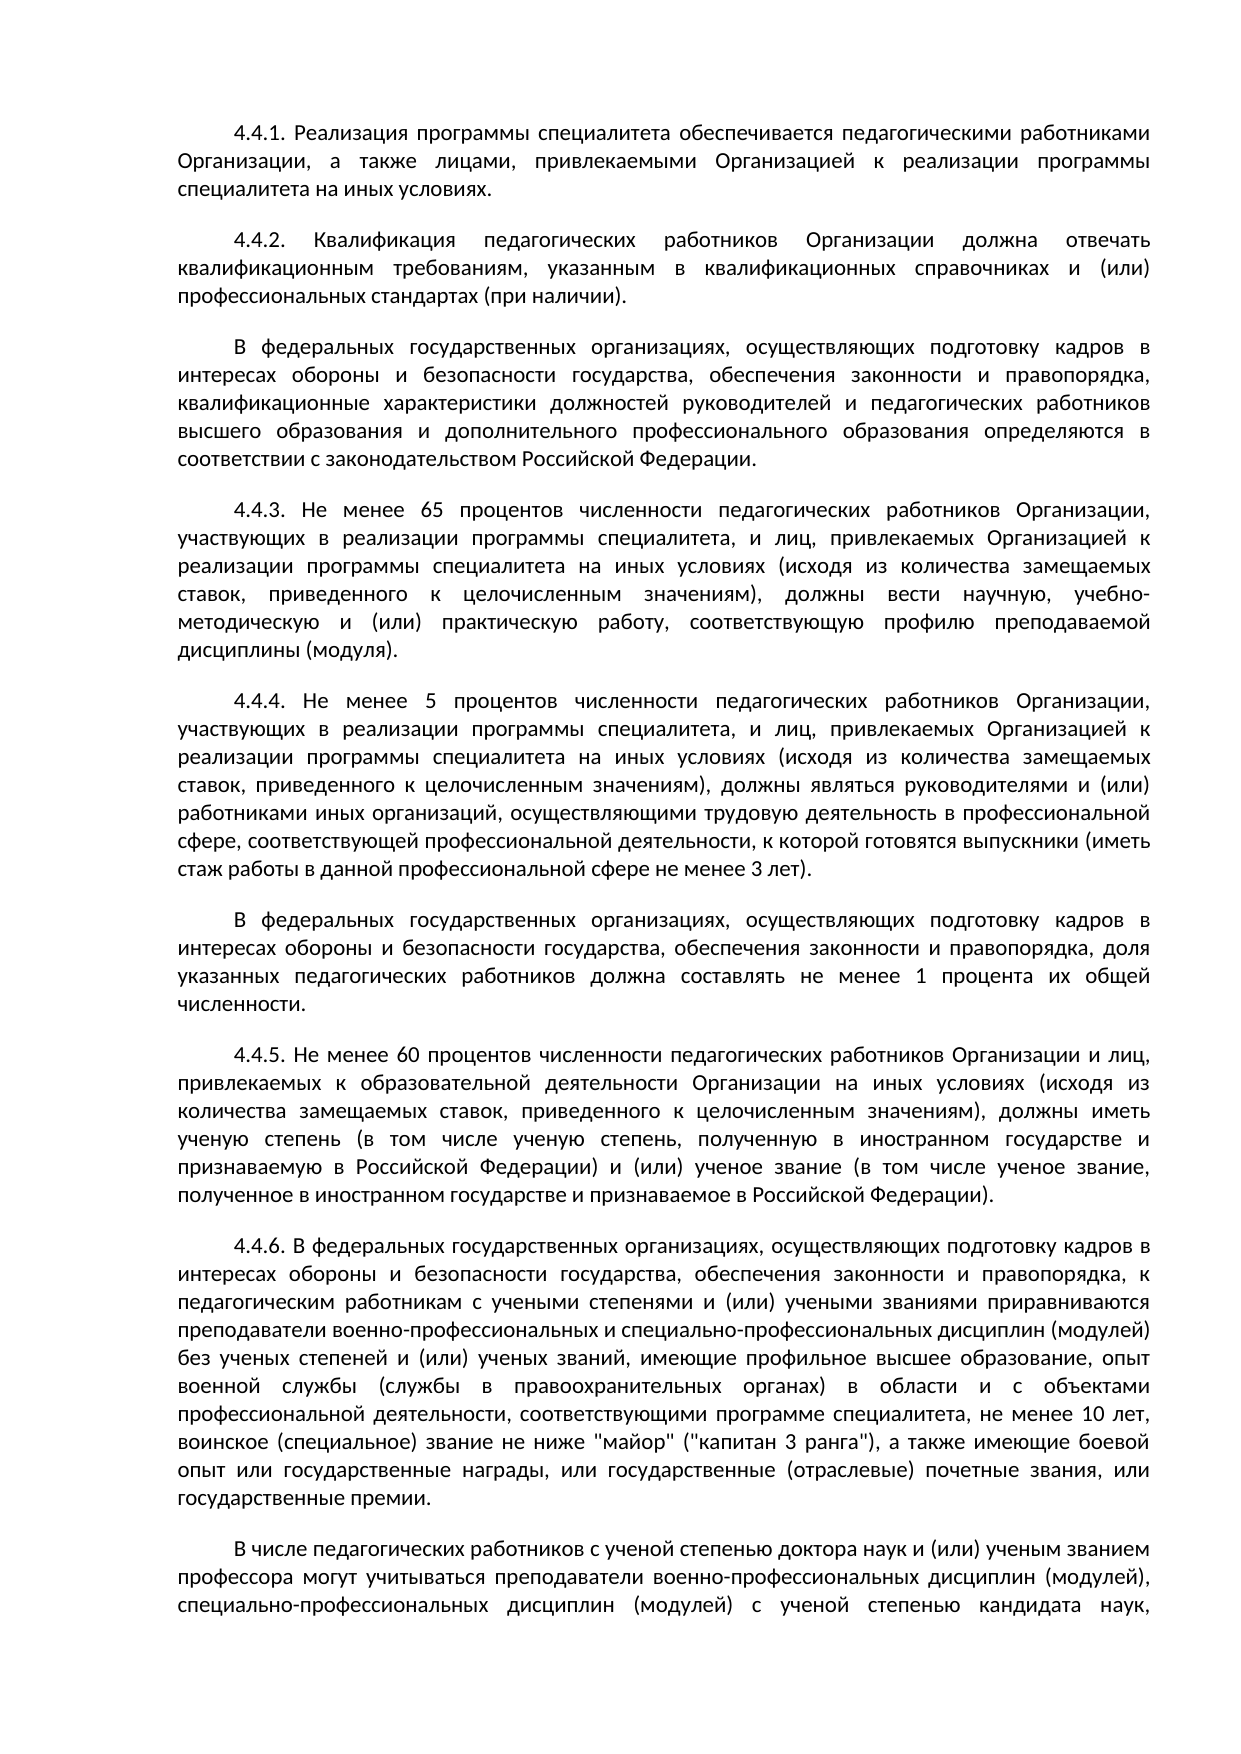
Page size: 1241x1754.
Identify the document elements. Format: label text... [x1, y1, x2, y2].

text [177, 1534, 1152, 1618]
text 4.4.2. Квалификация педагогических работников Организации должна отвечать квалификационным требованиям, указанным в квалификационных справочниках и (или) профессиональных стандартах (при наличии). [177, 225, 1152, 309]
text 4.4.3. Не менее 65 процентов численности педагогических работников Организации, участвующих в реализации программы специалитета, и лиц, привлекаемых Организацией к реализации программы специалитета на иных условиях (исходя из количества замещаемых ставок, приведенного к целочисленным значениям), должны вести научную, учебно-методическую и (или) практическую работу, соответствующую профилю преподаваемой дисциплины (модуля). [177, 495, 1152, 663]
text 4.4.6. В федеральных государственных организациях, осуществляющих подготовку кадров в интересах обороны и безопасности государства, обеспечения законности и правопорядка, к педагогическим работникам с учеными степенями и (или) учеными званиями приравниваются преподаватели военно-профессиональных и специально-профессиональных дисциплин (модулей) без ученых степеней и (или) ученых званий, имеющие профильное высшее образование, опыт военной службы (службы в правоохранительных органах) в области и с объектами профессиональной деятельности, соответствующими программе специалитета, не менее 10 лет, воинское (специальное) звание не ниже "майор" ("капитан 3 ранга"), а также имеющие боевой опыт или государственные награды, или государственные (отраслевые) почетные звания, или государственные премии. [177, 1231, 1152, 1511]
text В федеральных государственных организациях, осуществляющих подготовку кадров в интересах обороны и безопасности государства, обеспечения законности и правопорядка, квалификационные характеристики должностей руководителей и педагогических работников высшего образования и дополнительного профессионального образования определяются в соответствии с законодательством Российской Федерации. [177, 332, 1152, 472]
text 4.4.4. Не менее 5 процентов численности педагогических работников Организации, участвующих в реализации программы специалитета, и лиц, привлекаемых Организацией к реализации программы специалитета на иных условиях (исходя из количества замещаемых ставок, приведенного к целочисленным значениям), должны являться руководителями и (или) работниками иных организаций, осуществляющими трудовую деятельность в профессиональной сфере, соответствующей профессиональной деятельности, к которой готовятся выпускники (иметь стаж работы в данной профессиональной сфере не менее 3 лет). [177, 686, 1152, 882]
text 4.4.5. Не менее 60 процентов численности педагогических работников Организации и лиц, привлекаемых к образовательной деятельности Организации на иных условиях (исходя из количества замещаемых ставок, приведенного к целочисленным значениям), должны иметь ученую степень (в том числе ученую степень, полученную в иностранном государстве и признаваемую в Российской Федерации) и (или) ученое звание (в том числе ученое звание, полученное в иностранном государстве и признаваемое в Российской Федерации). [177, 1040, 1152, 1208]
text В федеральных государственных организациях, осуществляющих подготовку кадров в интересах обороны и безопасности государства, обеспечения законности и правопорядка, доля указанных педагогических работников должна составлять не менее 1 процента их общей численности. [177, 905, 1152, 1017]
text 4.4.1. Реализация программы специалитета обеспечивается педагогическими работниками Организации, а также лицами, привлекаемыми Организацией к реализации программы специалитета на иных условиях. [177, 118, 1152, 202]
